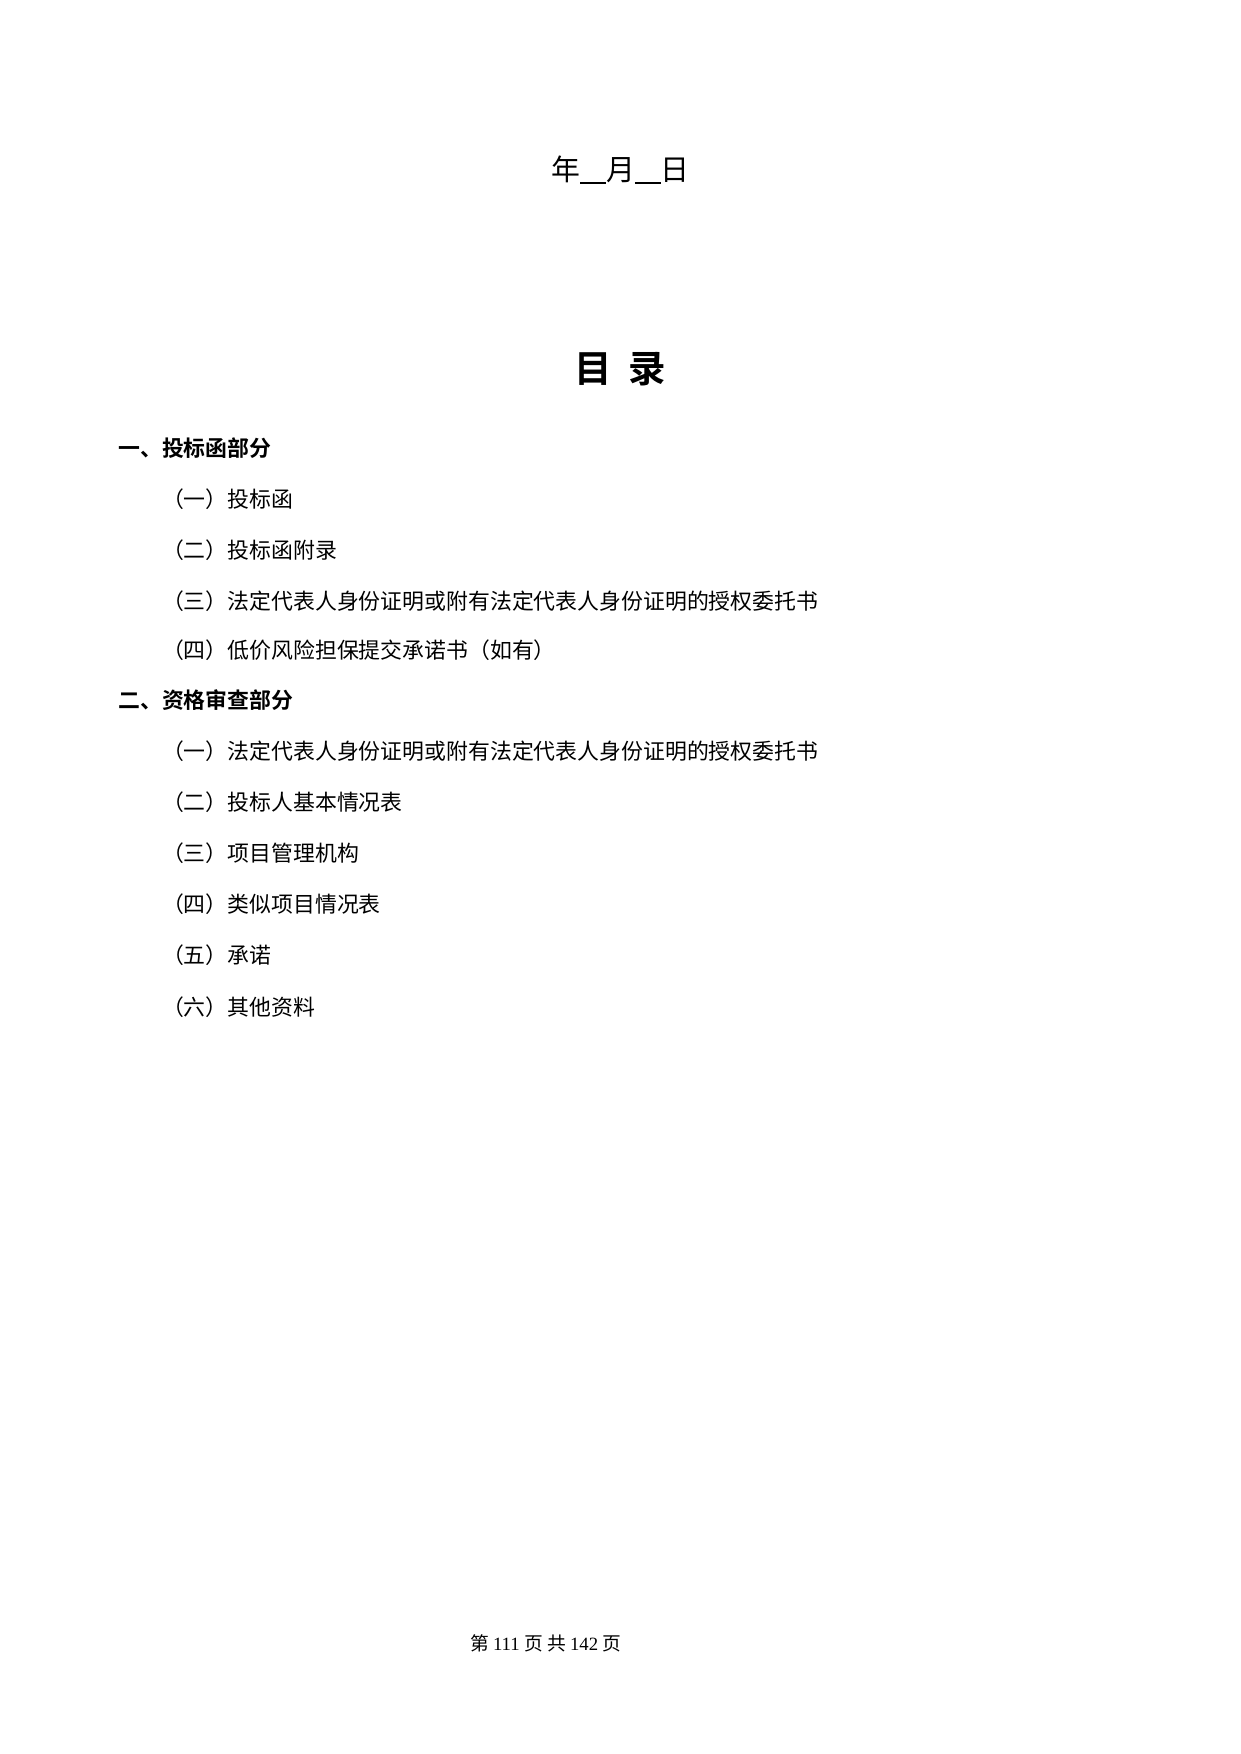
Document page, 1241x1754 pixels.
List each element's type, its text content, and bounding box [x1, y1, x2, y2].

text （一）法定代表人身份证明或附有法定代表人身份证明的授权委托书 [118, 732, 1122, 767]
text 年 月 日 [118, 132, 1122, 203]
text （三）法定代表人身份证明或附有法定代表人身份证明的授权委托书 [118, 582, 1122, 618]
text （六）其他资料 [118, 988, 1122, 1023]
text （四）类似项目情况表 [118, 886, 1122, 921]
text （二）投标人基本情况表 [118, 783, 1122, 819]
text 目 录 [118, 331, 1122, 402]
text （二）投标函附录 [118, 531, 1122, 567]
text 二、资格审查部分 [118, 681, 1122, 716]
text 一、投标函部分 [118, 429, 1122, 464]
text （三）项目管理机构 [118, 834, 1122, 870]
text （四）低价风险担保提交承诺书（如有） [118, 633, 1122, 665]
text （五）承诺 [118, 937, 1122, 972]
text （一）投标函 [118, 480, 1122, 515]
